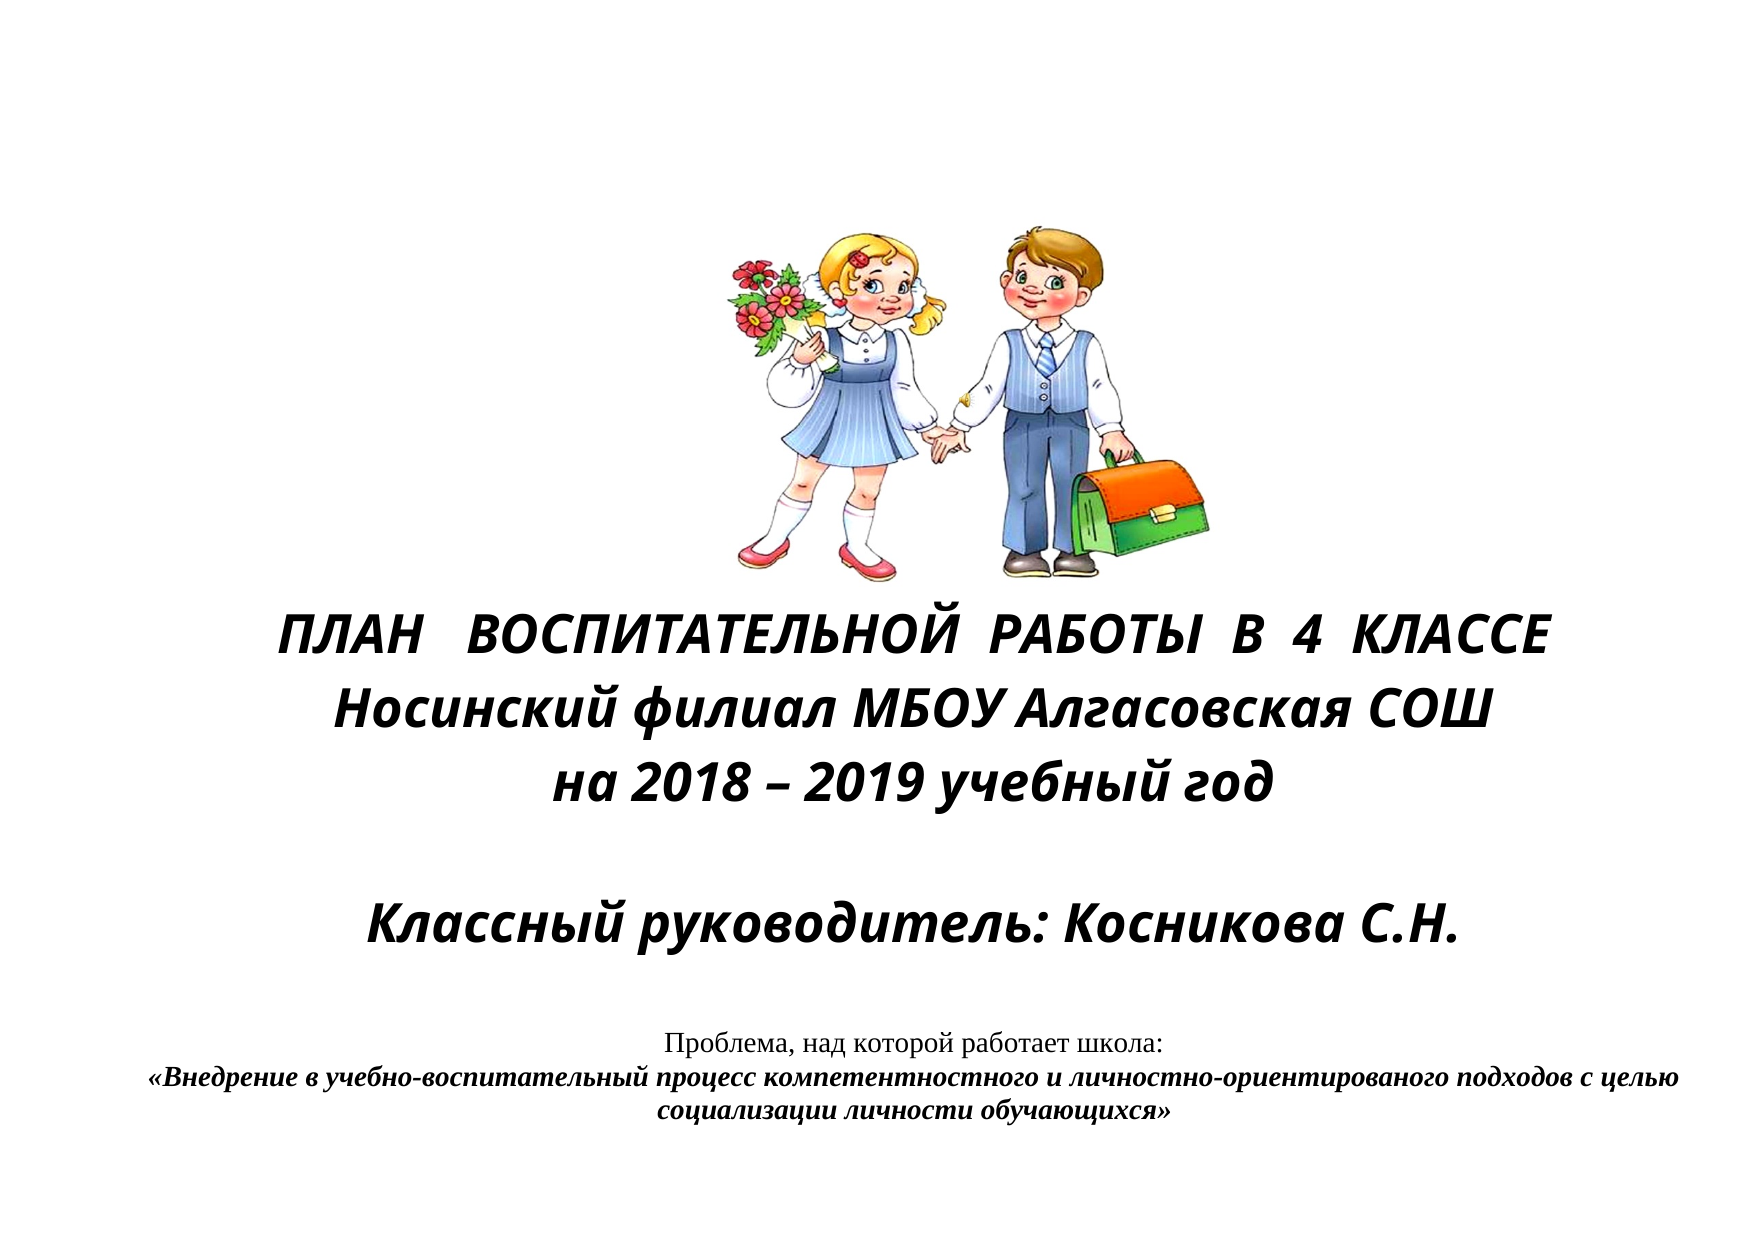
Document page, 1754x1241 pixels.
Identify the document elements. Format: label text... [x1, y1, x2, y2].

text Проблема, над которой работает школа: [133, 1025, 1695, 1059]
text на 2018 – 2019 учебный год [133, 743, 1695, 817]
text ПЛАН ВОСПИТАТЕЛЬНОЙ РАБОТЫ В 4 КЛАССЕ [133, 596, 1695, 670]
picture [706, 205, 1228, 596]
text «Внедрение в учебно-воспитательный процесс компетентностного и личностно-ориентированого подходов с целью социализации личности обучающихся» [133, 1059, 1695, 1126]
text Носинский филиал МБОУ Алгасовская СОШ [133, 670, 1695, 743]
text Классный руководитель: Косникова С.Н. [133, 884, 1695, 958]
